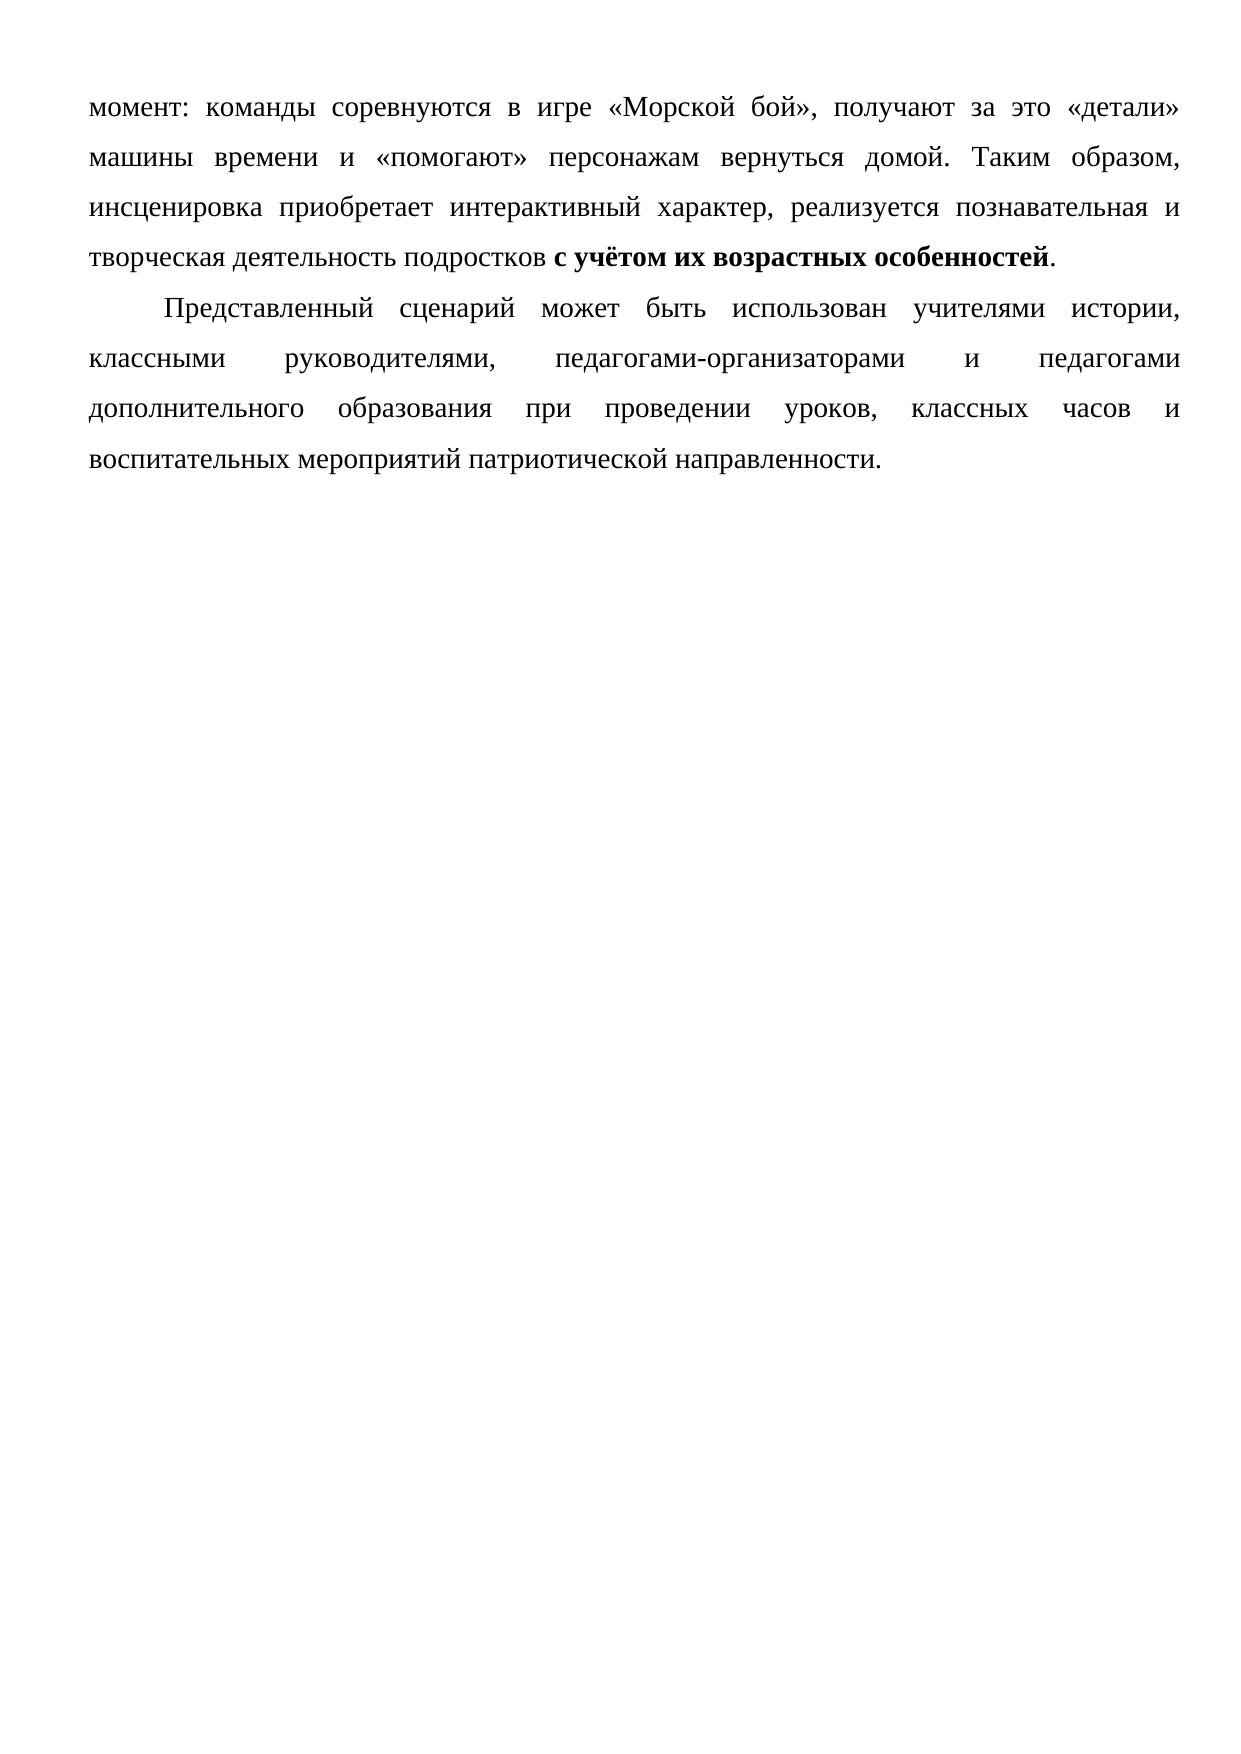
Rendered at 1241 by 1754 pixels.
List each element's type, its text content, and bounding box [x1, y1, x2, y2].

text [89, 89, 1181, 273]
text Представленный сценарий может быть использован учителями истории, классными руководителями, педагогами-организаторами и педагогами дополнительного образования при проведении уроков, классных часов и воспитательных мероприятий патриотической направленности. [89, 290, 1181, 474]
